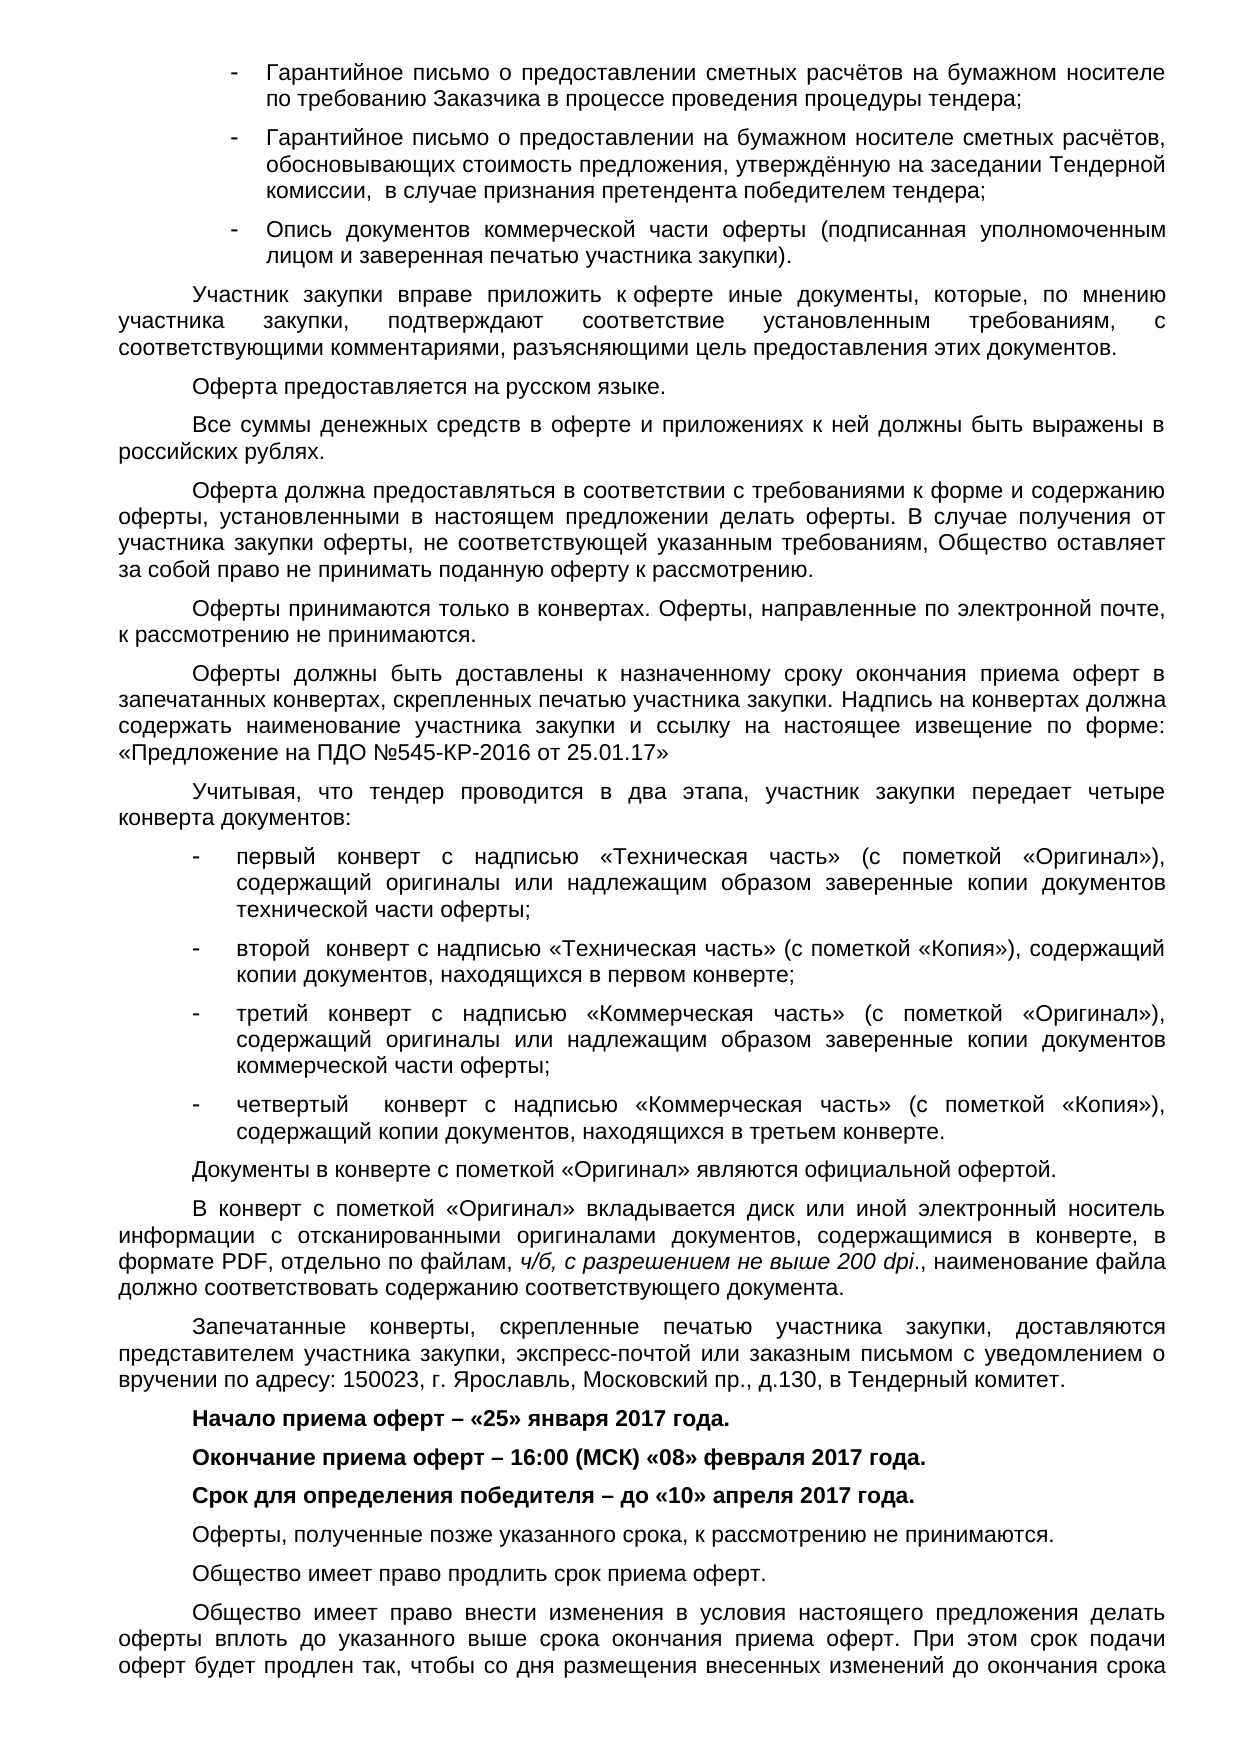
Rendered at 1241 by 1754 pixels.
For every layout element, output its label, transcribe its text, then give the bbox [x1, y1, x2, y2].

list Опись документов коммерческой части оферты (подписанная уполномоченным лицом и заверенная печатью участника закупки). [230, 216, 1166, 268]
text Окончание приема оферт – 16:00 (МСК) «08» февраля 2017 года. [192, 1444, 1166, 1470]
text Учитывая, что тендер проводится в два этапа, участник закупки передает четыре конверта документов: [118, 778, 1166, 830]
text Участник закупки вправе приложить к оферте иные документы, которые, по мнению участника закупки, подтверждают соответствие установленным требованиям, с соответствующими комментариями, разъясняющими цель предоставления этих документов. [118, 281, 1166, 360]
text Оферта должна предоставляться в соответствии с требованиями к форме и содержанию оферты, установленными в настоящем предложении делать оферты. В случае получения от участника закупки оферты, не соответствующей указанным требованиям, Общество оставляет за собой право не принимать поданную оферту к рассмотрению. [118, 477, 1166, 582]
text Запечатанные конверты, скрепленные печатью участника закупки, доставляются представителем участника закупки, экспресс-почтой или заказным письмом с уведомлением о вручении по адресу: 150023, г. Ярославль, Московский пр., д.130, в Тендерный комитет. [118, 1313, 1166, 1392]
list Гарантийное письмо о предоставлении на бумажном носителе сметных расчётов, обосновывающих стоимость предложения, утверждённую на заседании Тендерной комиссии, в случае признания претендента победителем тендера; [230, 124, 1166, 203]
text Оферты должны быть доставлены к назначенному сроку окончания приема оферт в запечатанных конвертах, скрепленных печатью участника закупки. Надпись на конвертах должна содержать наименование участника закупки и ссылку на настоящее извещение по форме: «Предложение на ПДО №545-КР-2016 от 25.01.17» [118, 660, 1166, 765]
list Гарантийное письмо о предоставлении сметных расчётов на бумажном носителе по требованию Заказчика в процессе проведения процедуры тендера; [230, 59, 1166, 112]
text Оферты принимаются только в конвертах. Оферты, направленные по электронной почте, к рассмотрению не принимаются. [118, 594, 1166, 647]
text Срок для определения победителя – до «10» апреля 2017 года. [192, 1482, 1166, 1509]
text Оферты, полученные позже указанного срока, к рассмотрению не принимаются. [118, 1521, 1166, 1548]
list третий конверт с надписью «Коммерческая часть» (с пометкой «Оригинал»), содержащий оригиналы или надлежащим образом заверенные копии документов коммерческой части оферты; [192, 1000, 1166, 1079]
text В конверт с пометкой «Оригинал» вкладывается диск или иной электронный носитель информации с отсканированными оригиналами документов, содержащимися в конверте, в формате PDF, отдельно по файлам, ч/б, с разрешением не выше 200 dpi., наименование файла должно соответствовать содержанию соответствующего документа. [118, 1195, 1166, 1301]
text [118, 1599, 1166, 1678]
text Начало приема оферт – «25» января 2017 года. [192, 1405, 1166, 1431]
text Документы в конверте с пометкой «Оригинал» являются официальной офертой. [118, 1156, 1166, 1183]
list первый конверт с надписью «Техническая часть» (с пометкой «Оригинал»), содержащий оригиналы или надлежащим образом заверенные копии документов технической части оферты; [192, 843, 1166, 922]
list четвертый конверт с надписью «Коммерческая часть» (с пометкой «Копия»), содержащий копии документов, находящихся в третьем конверте. [192, 1091, 1166, 1144]
text Общество имеет право продлить срок приема оферт. [118, 1560, 1166, 1587]
text Все суммы денежных средств в оферте и приложениях к ней должны быть выражены в российских рублях. [118, 411, 1166, 464]
text Оферта предоставляется на русском языке. [118, 373, 1166, 399]
list второй конверт с надписью «Техническая часть» (с пометкой «Копия»), содержащий копии документов, находящихся в первом конверте; [192, 934, 1166, 987]
